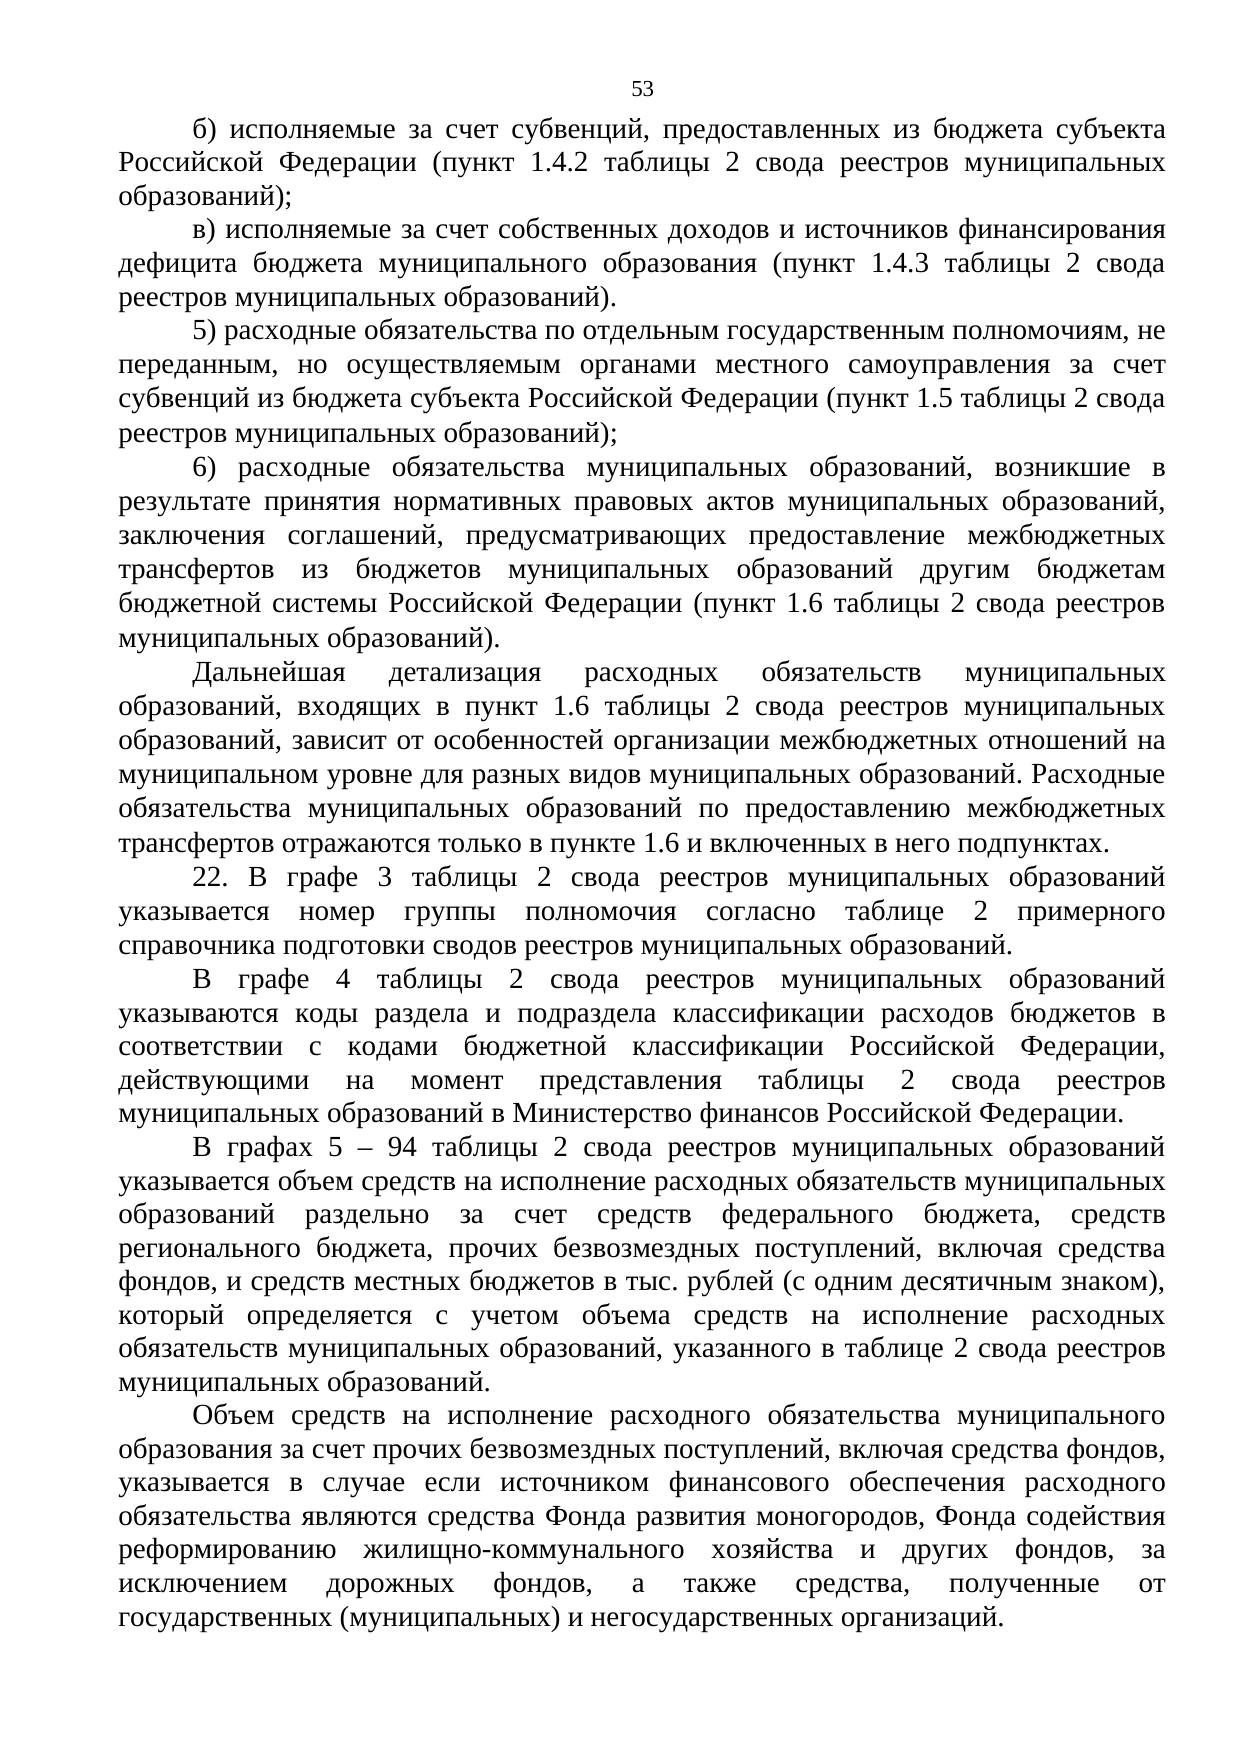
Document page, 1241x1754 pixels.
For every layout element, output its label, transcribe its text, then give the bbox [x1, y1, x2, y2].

text 5) расходные обязательства по отдельным государственным полномочиям, не переданным, но осуществляемым органами местного самоуправления за счет субвенций из бюджета субъекта Российской Федерации (пункт 1.5 таблицы 2 свода реестров муниципальных образований); [118, 312, 1167, 448]
text Дальнейшая детализация расходных обязательств муниципальных образований, входящих в пункт 1.6 таблицы 2 свода реестров муниципальных образований, зависит от особенностей организации межбюджетных отношений на муниципальном уровне для разных видов муниципальных образований. Расходные обязательства муниципальных образований по предоставлению межбюджетных трансфертов отражаются только в пункте 1.6 и включенных в него подпунктах. [118, 654, 1167, 858]
text В графах 5 – 94 таблицы 2 свода реестров муниципальных образований указывается объем средств на исполнение расходных обязательств муниципальных образований раздельно за счет средств федерального бюджета, средств регионального бюджета, прочих безвозмездных поступлений, включая средства фондов, и средств местных бюджетов в тыс. рублей (с одним десятичным знаком), который определяется с учетом объема средств на исполнение расходных обязательств муниципальных образований, указанного в таблице 2 свода реестров муниципальных образований. [118, 1129, 1167, 1397]
text 22. В графе 3 таблицы 2 свода реестров муниципальных образований указывается номер группы полномочия согласно таблице 2 примерного справочника подготовки сводов реестров муниципальных образований. [118, 859, 1167, 961]
text Объем средств на исполнение расходного обязательства муниципального образования за счет прочих безвозмездных поступлений, включая средства фондов, указывается в случае если источником финансового обеспечения расходного обязательства являются средства Фонда развития моногородов, Фонда содействия реформированию жилищно-коммунального хозяйства и других фондов, за исключением дорожных фондов, а также средства, полученные от государственных (муниципальных) и негосударственных организаций. [118, 1397, 1167, 1632]
text в) исполняемые за счет собственных доходов и источников финансирования дефицита бюджета муниципального образования (пункт 1.4.3 таблицы 2 свода реестров муниципальных образований). [118, 212, 1167, 312]
text 6) расходные обязательства муниципальных образований, возникшие в результате принятия нормативных правовых актов муниципальных образований, заключения соглашений, предусматривающих предоставление межбюджетных трансфертов из бюджетов муниципальных образований другим бюджетам бюджетной системы Российской Федерации (пункт 1.6 таблицы 2 свода реестров муниципальных образований). [118, 449, 1167, 653]
text б) исполняемые за счет субвенций, предоставленных из бюджета субъекта Российской Федерации (пункт 1.4.2 таблицы 2 свода реестров муниципальных образований); [118, 111, 1167, 212]
text В графе 4 таблицы 2 свода реестров муниципальных образований указываются коды раздела и подраздела классификации расходов бюджетов в соответствии с кодами бюджетной классификации Российской Федерации, действующими на момент представления таблицы 2 свода реестров муниципальных образований в Министерство финансов Российской Федерации. [118, 961, 1167, 1129]
